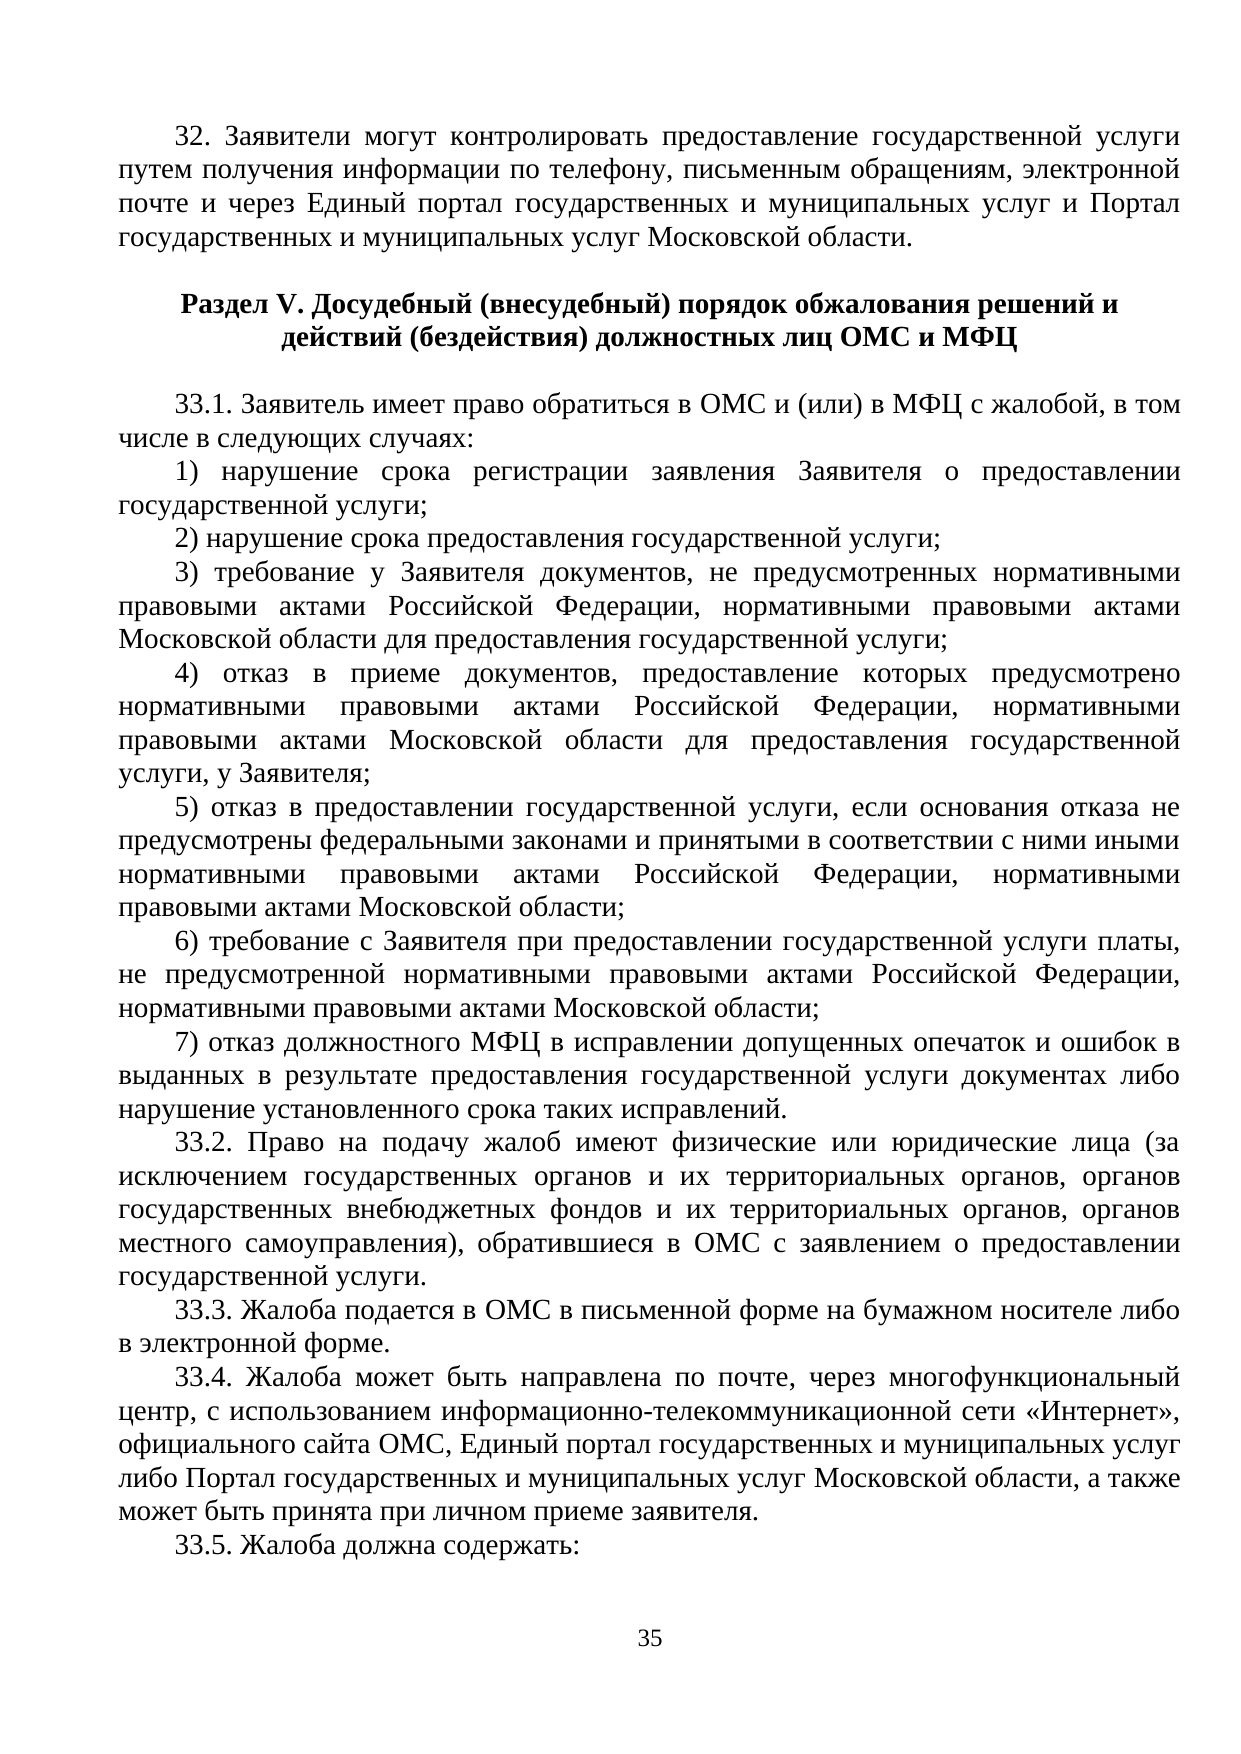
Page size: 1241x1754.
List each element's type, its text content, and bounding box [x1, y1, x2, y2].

text 2) нарушение срока предоставления государственной услуги; [118, 521, 1181, 554]
text 32. Заявители могут контролировать предоставление государственной услуги путем получения информации по телефону, письменным обращениям, электронной почте и через Единый портал государственных и муниципальных услуг и Портал государственных и муниципальных услуг Московской области. [118, 118, 1181, 252]
text 33.4. Жалоба может быть направлена по почте, через многофункциональный центр, с использованием информационно-телекоммуникационной сети «Интернет», официального сайта ОМС, Единый портал государственных и муниципальных услуг либо Портал государственных и муниципальных услуг Московской области, а также может быть принята при личном приеме заявителя. [118, 1359, 1181, 1527]
text 3) требование у Заявителя документов, не предусмотренных нормативными правовыми актами Российской Федерации, нормативными правовыми актами Московской области для предоставления государственной услуги; [118, 554, 1181, 655]
text 33.5. Жалоба должна содержать: [118, 1527, 1181, 1560]
text Раздел V. Досудебный (внесудебный) порядок обжалования решений и действий (бездействия) должностных лиц ОМС и МФЦ [118, 286, 1181, 353]
text 33.1. Заявитель имеет право обратиться в ОМС и (или) в МФЦ с жалобой, в том числе в следующих случаях: [118, 386, 1181, 453]
text 5) отказ в предоставлении государственной услуги, если основания отказа не предусмотрены федеральными законами и принятыми в соответствии с ними иными нормативными правовыми актами Российской Федерации, нормативными правовыми актами Московской области; [118, 789, 1181, 923]
text 4) отказ в приеме документов, предоставление которых предусмотрено нормативными правовыми актами Российской Федерации, нормативными правовыми актами Московской области для предоставления государственной услуги, у Заявителя; [118, 655, 1181, 789]
text 33.3. Жалоба подается в ОМС в письменной форме на бумажном носителе либо в электронной форме. [118, 1292, 1181, 1359]
text 7) отказ должностного МФЦ в исправлении допущенных опечаток и ошибок в выданных в результате предоставления государственной услуги документах либо нарушение установленного срока таких исправлений. [118, 1024, 1181, 1124]
text 6) требование с Заявителя при предоставлении государственной услуги платы, не предусмотренной нормативными правовыми актами Российской Федерации, нормативными правовыми актами Московской области; [118, 923, 1181, 1024]
text 1) нарушение срока регистрации заявления Заявителя о предоставлении государственной услуги; [118, 453, 1181, 521]
text 33.2. Право на подачу жалоб имеют физические или юридические лица (за исключением государственных органов и их территориальных органов, органов государственных внебюджетных фондов и их территориальных органов, органов местного самоуправления), обратившиеся в ОМС с заявлением о предоставлении государственной услуги. [118, 1124, 1181, 1292]
